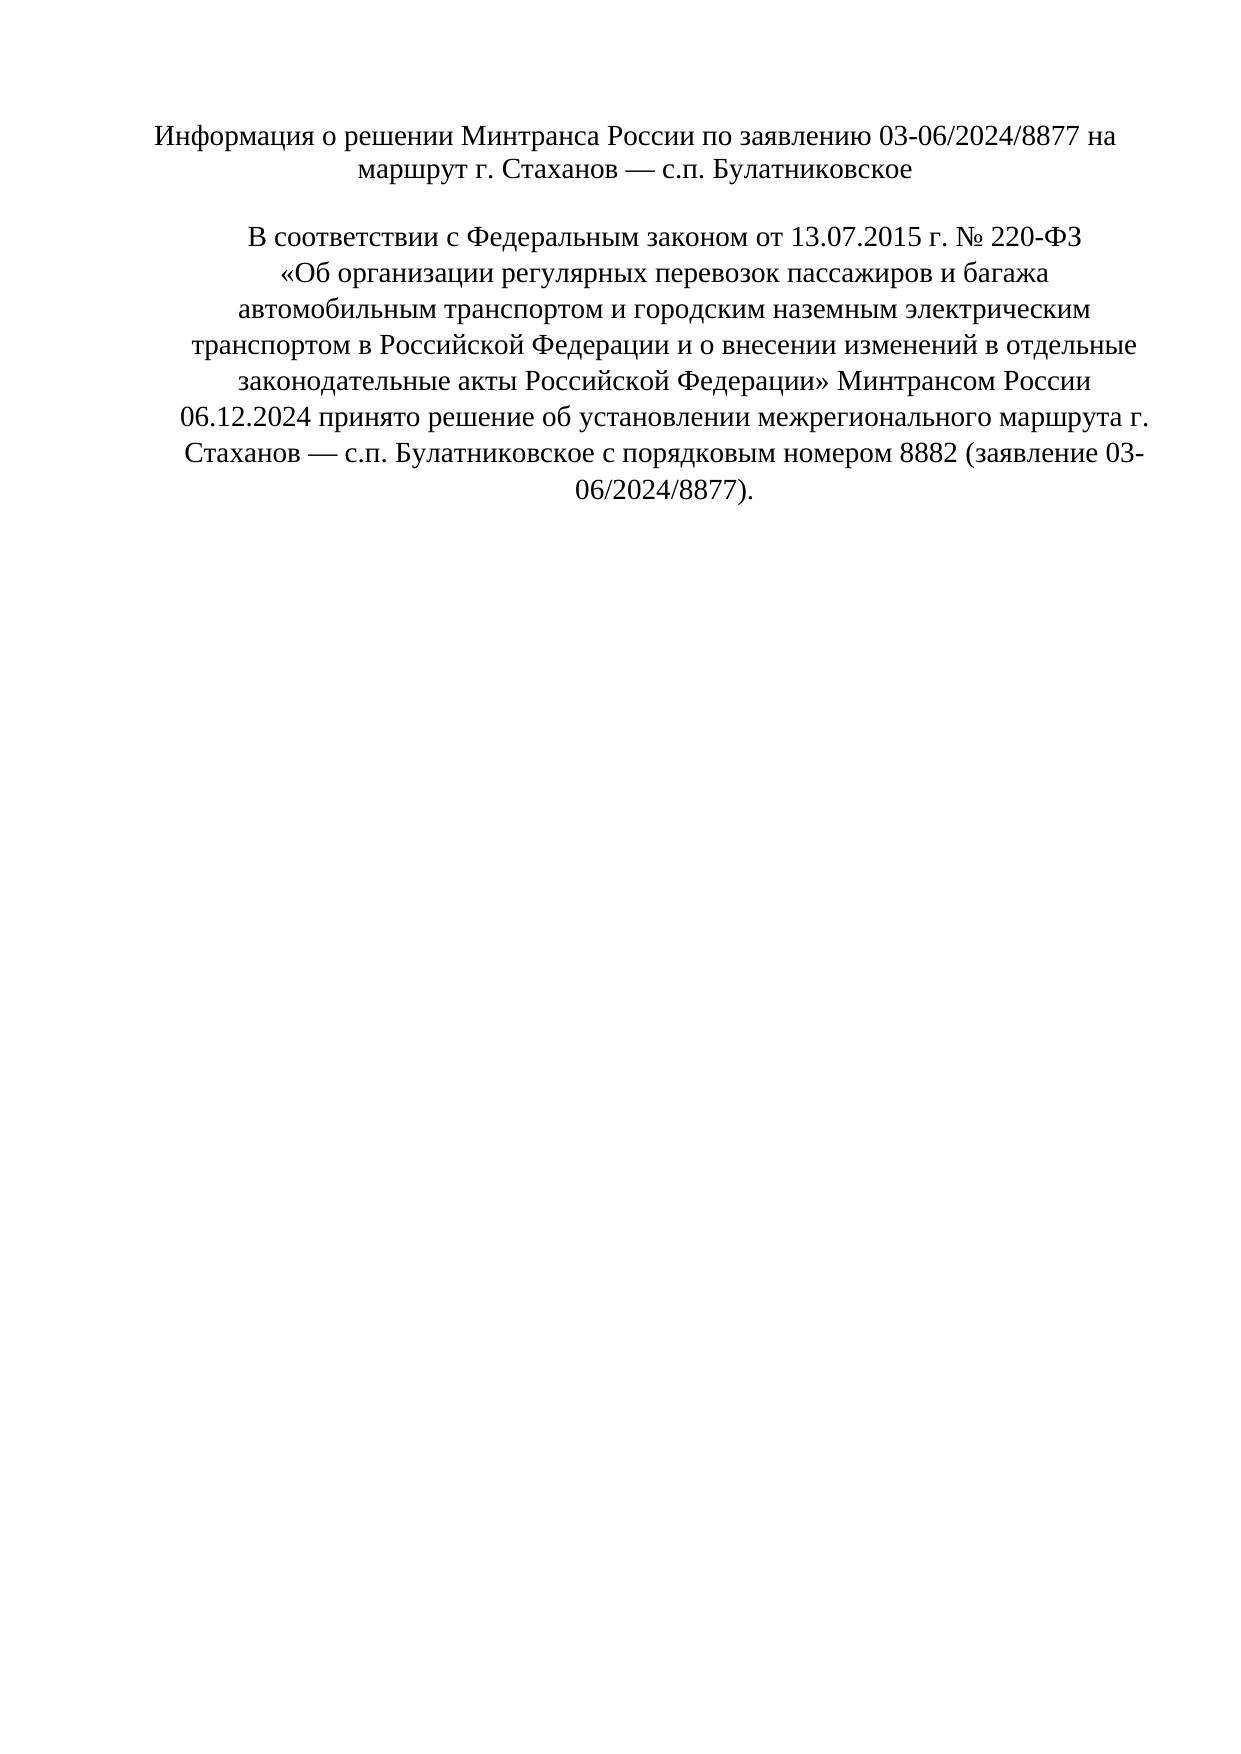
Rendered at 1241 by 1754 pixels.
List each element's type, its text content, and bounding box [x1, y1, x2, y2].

text В соответствии с Федеральным законом от 13.07.2015 г. № 220-ФЗ «Об организации регулярных перевозок пассажиров и багажа автомобильным транспортом и городским наземным электрическим транспортом в Российской Федерации и о внесении изменений в отдельные законодательные акты Российской Федерации» Минтрансом России 06.12.2024 принято решение об установлении межрегионального маршрута г. Стаханов — с.п. Булатниковское с порядковым номером 8882 (заявление 03-06/2024/8877). [177, 219, 1152, 505]
text Информация о решении Минтранса России по заявлению 03-06/2024/8877 на маршрут г. Стаханов — с.п. Булатниковское [118, 118, 1152, 185]
